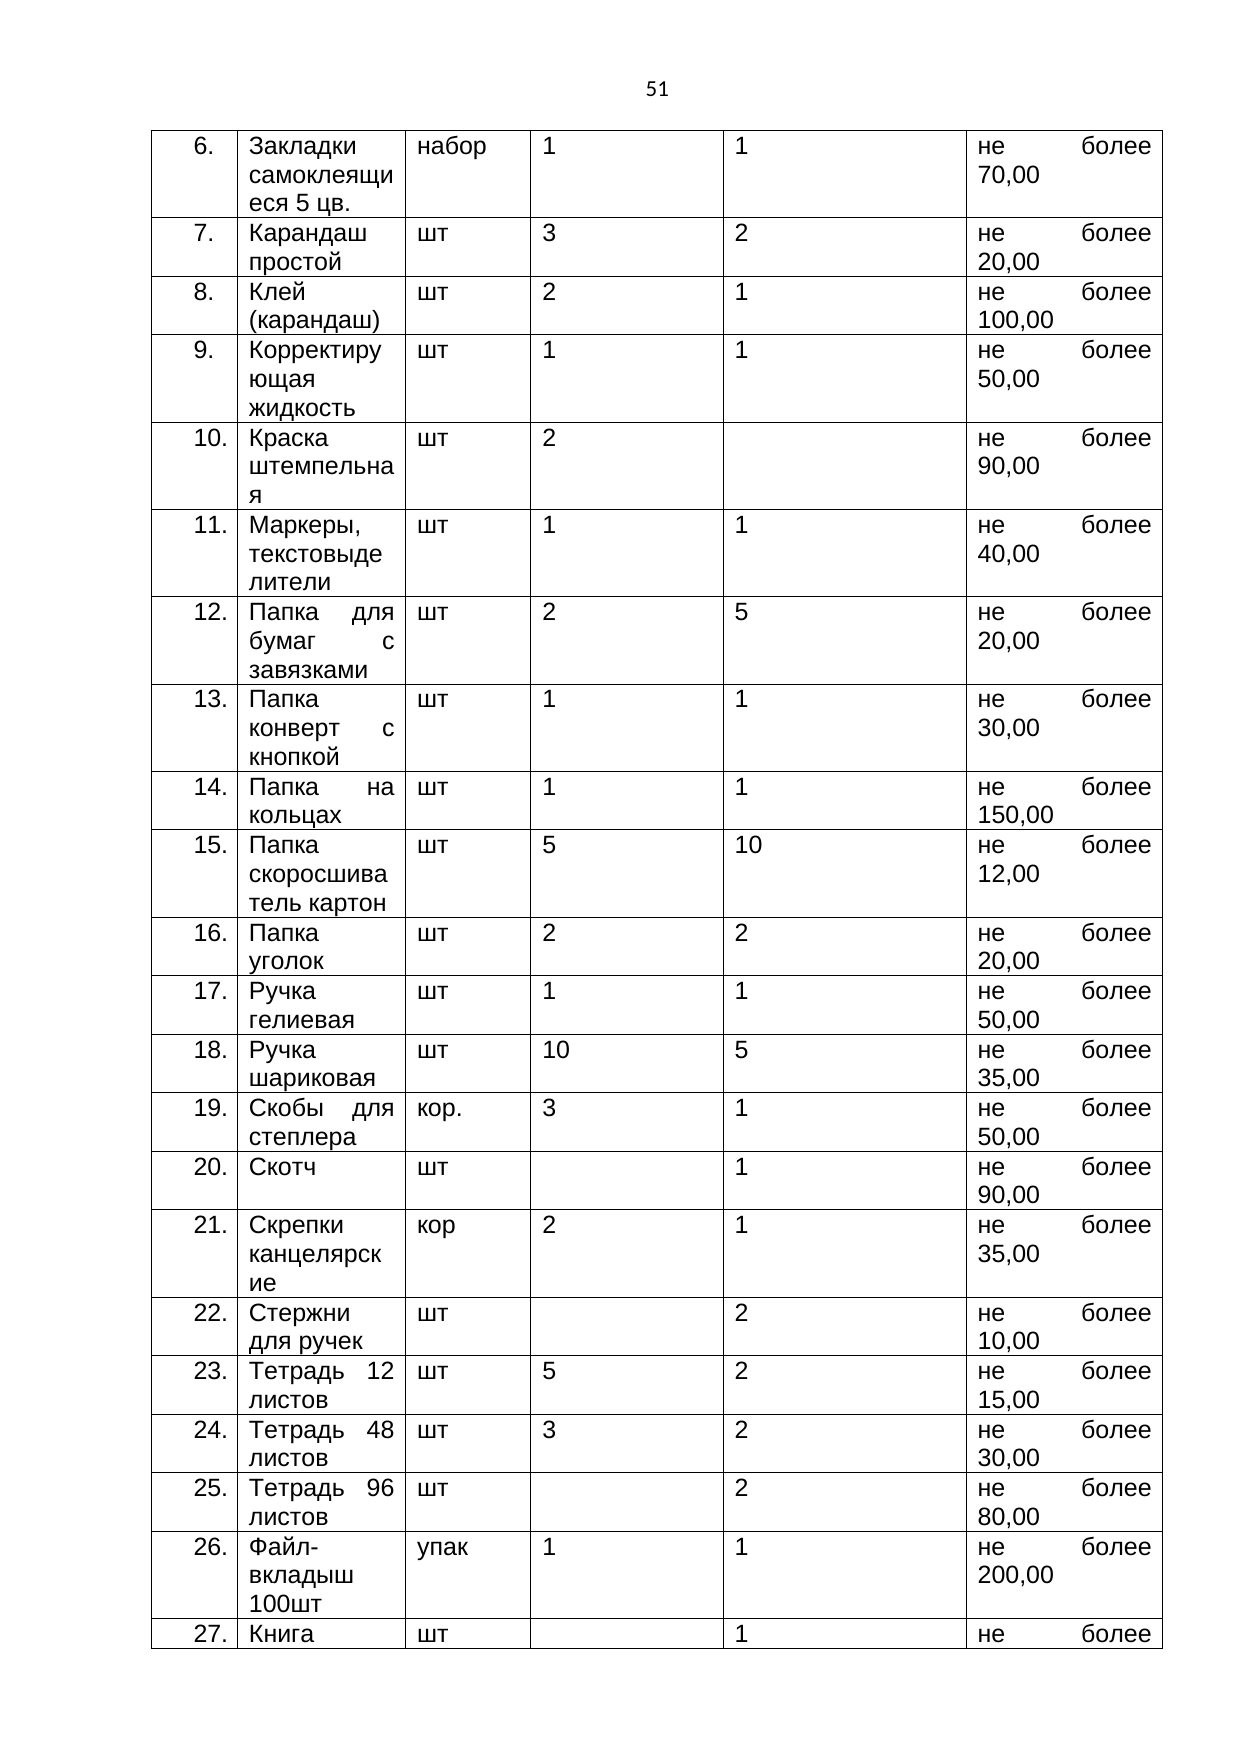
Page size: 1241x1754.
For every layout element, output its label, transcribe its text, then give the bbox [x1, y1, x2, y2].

table_cell [531, 1152, 723, 1209]
table_cell 1 [531, 510, 723, 596]
table_cell кор. [406, 1093, 530, 1151]
table_cell Стержни для ручек [238, 1298, 405, 1355]
table_cell шт [406, 423, 530, 509]
table_cell [152, 1035, 237, 1092]
table_cell [152, 131, 237, 217]
table_cell [152, 423, 237, 509]
table_cell 2 [724, 1356, 966, 1414]
table_cell 2 [531, 918, 723, 975]
table_cell [152, 218, 237, 276]
table_cell Папка скоросшиватель картон [238, 830, 405, 917]
table_cell не более 50,00 [967, 976, 1162, 1034]
table_cell 5 [724, 1035, 966, 1092]
table_cell Корректирующая жидкость [238, 335, 405, 422]
table_cell 2 [531, 423, 723, 509]
table_cell 1 [724, 277, 966, 334]
table_cell шт [406, 830, 530, 917]
table_cell не более 30,00 [967, 685, 1162, 771]
table_cell 1 [531, 335, 723, 422]
table_cell Тетрадь 12 листов [238, 1356, 405, 1414]
table_cell 1 [724, 685, 966, 771]
table_cell 1 [724, 335, 966, 422]
table_cell не более 90,00 [967, 1152, 1162, 1209]
table_cell шт [406, 976, 530, 1034]
table_cell 5 [531, 1356, 723, 1414]
table_cell [152, 976, 237, 1034]
table_cell шт [406, 685, 530, 771]
table_cell Тетрадь 96 листов [238, 1473, 405, 1531]
table_cell шт [406, 918, 530, 975]
table_cell не более 40,00 [967, 510, 1162, 596]
table_cell 1 [531, 1532, 723, 1618]
table_cell не более 20,00 [967, 597, 1162, 683]
table_cell 1 [724, 1619, 966, 1648]
table_cell упак [406, 1532, 530, 1618]
table_cell [152, 1415, 237, 1472]
table_cell 1 [531, 131, 723, 217]
table_cell [152, 597, 237, 683]
table_cell Папка конверт с кнопкой [238, 685, 405, 771]
table_cell 1 [724, 976, 966, 1034]
table_cell 1 [724, 1152, 966, 1209]
table_cell кор [406, 1210, 530, 1297]
table_cell Маркеры, текстовыделители [238, 510, 405, 596]
table_cell [152, 1093, 237, 1151]
table_cell 10 [531, 1035, 723, 1092]
table_cell шт [406, 772, 530, 829]
table_cell Файл-вкладыш 100шт [238, 1532, 405, 1618]
table_cell Скрепки канцелярские [238, 1210, 405, 1297]
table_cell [238, 1619, 405, 1648]
table_cell шт [406, 277, 530, 334]
table_cell Закладки самоклеящиеся 5 цв. [238, 131, 405, 217]
table_cell 1 [531, 772, 723, 829]
table_cell [531, 1619, 723, 1648]
table_cell [152, 335, 237, 422]
table_cell набор [406, 131, 530, 217]
table_cell 2 [724, 1298, 966, 1355]
table_cell 2 [724, 1473, 966, 1531]
table_cell не более 90,00 [967, 423, 1162, 509]
table_cell не более 30,00 [967, 1415, 1162, 1472]
table_cell Папка для бумаг с завязками [238, 597, 405, 683]
table_cell не более 150,00 [967, 772, 1162, 829]
table_cell 1 [724, 1210, 966, 1297]
table_cell не более 50,00 [967, 335, 1162, 422]
table_cell Ручка шариковая [238, 1035, 405, 1092]
table_cell [152, 918, 237, 975]
table_cell 2 [724, 918, 966, 975]
table_cell 2 [531, 597, 723, 683]
table_cell [152, 1473, 237, 1531]
table_cell [531, 1298, 723, 1355]
table_cell [152, 277, 237, 334]
table_cell не более 80,00 [967, 1473, 1162, 1531]
table_cell Карандаш простой [238, 218, 405, 276]
table_cell шт [406, 1035, 530, 1092]
table_cell шт [406, 1473, 530, 1531]
table_cell Скобы для степлера [238, 1093, 405, 1151]
table_cell не более 70,00 [967, 131, 1162, 217]
table_cell Тетрадь 48 листов [238, 1415, 405, 1472]
table_cell [152, 1532, 237, 1618]
table_cell 1 [724, 1093, 966, 1151]
table_cell не более 20,00 [967, 918, 1162, 975]
table_cell [152, 510, 237, 596]
table_cell 5 [531, 830, 723, 917]
table_cell [152, 772, 237, 829]
table_cell Ручка гелиевая [238, 976, 405, 1034]
table_cell [152, 830, 237, 917]
table_cell 3 [531, 1093, 723, 1151]
table_cell [152, 1210, 237, 1297]
table_cell [152, 1298, 237, 1355]
table_cell 2 [724, 1415, 966, 1472]
table_cell не более 20,00 [967, 218, 1162, 276]
table_cell шт [406, 1298, 530, 1355]
table_cell шт [406, 510, 530, 596]
table_cell [724, 423, 966, 509]
table_cell 1 [531, 976, 723, 1034]
table_cell [152, 685, 237, 771]
table_cell 5 [724, 597, 966, 683]
table_cell не более 15,00 [967, 1356, 1162, 1414]
table_cell 2 [531, 277, 723, 334]
table_cell не более 10,00 [967, 1298, 1162, 1355]
table_cell Краска штемпельная [238, 423, 405, 509]
table_cell 1 [724, 131, 966, 217]
table_cell шт [406, 335, 530, 422]
table_cell шт [406, 597, 530, 683]
table_cell 1 [531, 685, 723, 771]
table_cell [531, 1473, 723, 1531]
table_cell Клей (карандаш) [238, 277, 405, 334]
table_cell [152, 1619, 237, 1648]
table_cell не более 100,00 [967, 277, 1162, 334]
table_cell не более 35,00 [967, 1210, 1162, 1297]
table_cell 2 [724, 218, 966, 276]
table_cell 1 [724, 1532, 966, 1618]
table_cell 1 [724, 772, 966, 829]
table_cell 1 [724, 510, 966, 596]
table_cell не более 12,00 [967, 830, 1162, 917]
table_cell шт [406, 1619, 530, 1648]
table_cell шт [406, 218, 530, 276]
table_cell 3 [531, 218, 723, 276]
table_cell Скотч [238, 1152, 405, 1209]
table_cell не более 150,00 [967, 1619, 1162, 1648]
table_cell не более 200,00 [967, 1532, 1162, 1618]
table_cell [152, 1356, 237, 1414]
table_cell не более 50,00 [967, 1093, 1162, 1151]
table_cell 3 [531, 1415, 723, 1472]
table_cell Папка на кольцах [238, 772, 405, 829]
table_cell 10 [724, 830, 966, 917]
table_cell 2 [531, 1210, 723, 1297]
table_cell не более 35,00 [967, 1035, 1162, 1092]
table_cell шт [406, 1356, 530, 1414]
table_cell Папка уголок [238, 918, 405, 975]
table_cell [152, 1152, 237, 1209]
table_cell шт [406, 1152, 530, 1209]
table_cell шт [406, 1415, 530, 1472]
